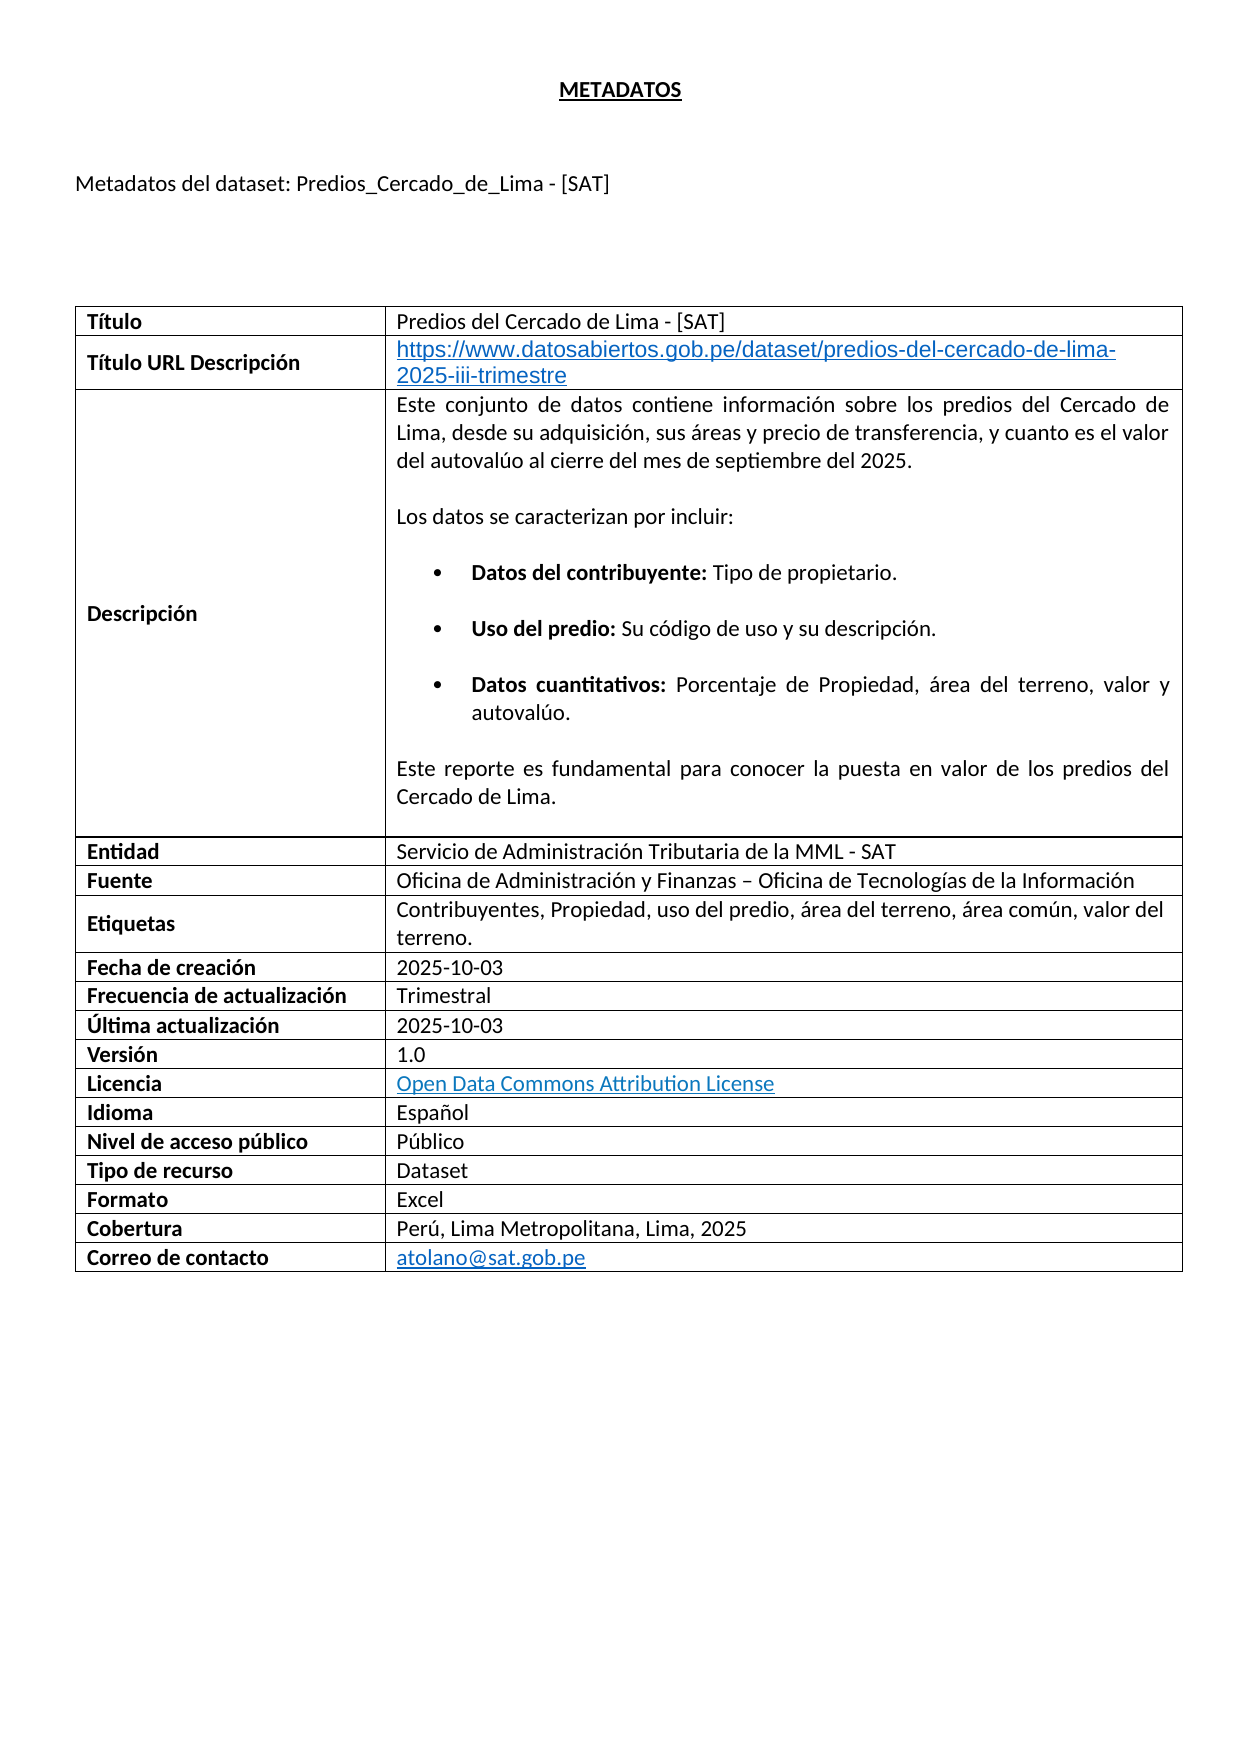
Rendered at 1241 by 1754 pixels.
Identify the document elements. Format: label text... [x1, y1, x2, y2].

table_cell Tipo de recurso [76, 1156, 385, 1184]
table_cell Cobertura [76, 1214, 385, 1242]
table_header Predios del Cercado de Lima - [SAT] [386, 307, 1182, 335]
table_cell Nivel de acceso público [76, 1127, 385, 1155]
table_cell Frecuencia de actualización [76, 982, 385, 1010]
table_cell https://www.datosabiertos.gob.pe/dataset/predios-del-cercado-de-lima-2025-iii-trimestre [386, 336, 1182, 389]
table_cell Perú, Lima Metropolitana, Lima, 2025 [386, 1214, 1182, 1242]
text METADATOS [75, 75, 1165, 103]
table_cell Etiquetas [76, 896, 385, 952]
table_cell Última actualización [76, 1011, 385, 1039]
table_cell Correo de contacto [76, 1243, 385, 1271]
table_cell Servicio de Administración Tributaria de la MML - SAT [386, 838, 1182, 865]
text Metadatos del dataset: Predios_Cercado_de_Lima - [SAT] [75, 169, 1165, 197]
table_cell 2025-10-03 [386, 953, 1182, 981]
table_cell Título URL Descripción [76, 336, 385, 389]
table_cell 2025-10-03 [386, 1011, 1182, 1039]
table_cell 1.0 [386, 1040, 1182, 1068]
table_cell Español [386, 1098, 1182, 1126]
table_cell Dataset [386, 1156, 1182, 1184]
table_cell Entidad [76, 838, 385, 865]
table_cell Fecha de creación [76, 953, 385, 981]
table_cell Contribuyentes, Propiedad, uso del predio, área del terreno, área común, valor del terreno. [386, 896, 1182, 952]
table_cell Licencia [76, 1069, 385, 1097]
table_cell Trimestral [386, 982, 1182, 1010]
table_cell Excel [386, 1185, 1182, 1213]
table_cell Formato [76, 1185, 385, 1213]
table_cell atolano@sat.gob.pe [386, 1243, 1182, 1271]
table_cell Fuente [76, 866, 385, 894]
table_cell Idioma [76, 1098, 385, 1126]
table_cell Open Data Commons Attribution License [386, 1069, 1182, 1097]
table_cell Oficina de Administración y Finanzas – Oficina de Tecnologías de la Información [386, 866, 1182, 894]
table_cell Versión [76, 1040, 385, 1068]
table_cell Descripción [76, 390, 385, 836]
table_header Título [76, 307, 385, 335]
table_cell Público [386, 1127, 1182, 1155]
table_cell Este conjunto de datos contiene información sobre los predios del Cercado de Lima, desde su adquisición, sus áreas y precio de transferencia, y cuanto es el valor del autovalúo al cierre del mes de septiembre del 2025. Los datos se caracterizan por incluir: Datos del contribuyente: Tipo de propietario. Uso del predio: Su código de uso y su descripción. Datos cuantitativos: Porcentaje de Propiedad, área del terreno, valor y autovalúo. Este reporte es fundamental para conocer la puesta en valor de los predios del Cercado de Lima. [386, 390, 1182, 836]
